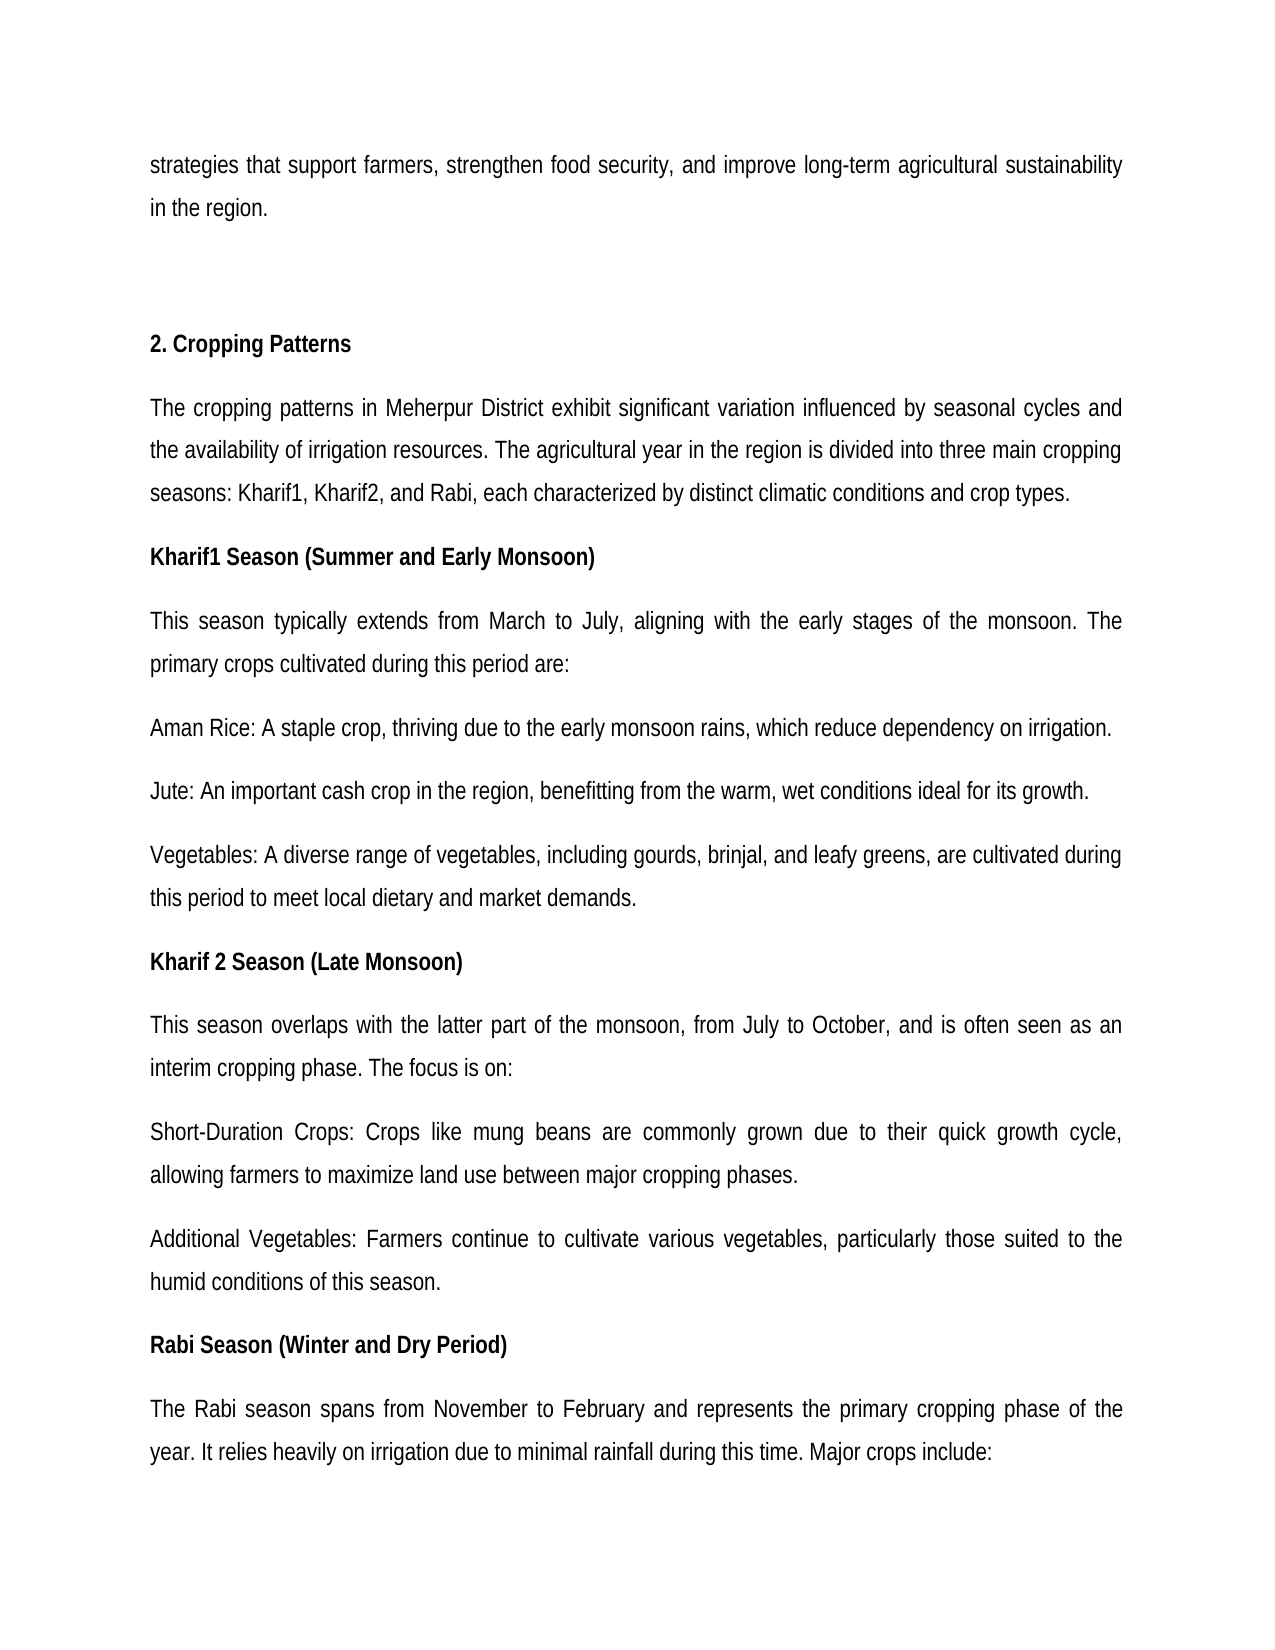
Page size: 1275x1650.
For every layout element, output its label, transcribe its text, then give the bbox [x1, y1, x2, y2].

text Vegetables: A diverse range of vegetables, including gourds, brinjal, and leafy greens, are cultivated during this period to meet local dietary and market demands. [150, 840, 1125, 912]
text Kharif1 Season (Summer and Early Monsoon) [150, 542, 1125, 571]
text The cropping patterns in Meherpur District exhibit significant variation influenced by seasonal cycles and the availability of irrigation resources. The agricultural year in the region is divided into three main cropping seasons: Kharif1, Kharif2, and Rabi, each characterized by distinct climatic conditions and crop types. [150, 392, 1125, 507]
text This season overlaps with the latter part of the monsoon, from July to October, and is often seen as an interim cropping phase. The focus is on: [150, 1010, 1125, 1082]
text Kharif 2 Season (Late Monsoon) [150, 947, 1125, 975]
text Additional Vegetables: Farmers continue to cultivate various vegetables, particularly those suited to the humid conditions of this season. [150, 1224, 1125, 1295]
text Jute: An important cash crop in the region, benefitting from the warm, wet conditions ideal for its growth. [150, 776, 1125, 805]
text Aman Rice: A staple crop, thriving due to the early monsoon rains, which reduce dependency on irrigation. [150, 712, 1125, 741]
text Short-Duration Crops: Crops like mung beans are commonly grown due to their quick growth cycle, allowing farmers to maximize land use between major cropping phases. [150, 1117, 1125, 1189]
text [150, 150, 1125, 222]
text This season typically extends from March to July, aligning with the early stages of the monsoon. The primary crops cultivated during this period are: [150, 606, 1125, 677]
text 2. Cropping Patterns [150, 329, 1125, 357]
text The Rabi season spans from November to February and represents the primary cropping phase of the year. It relies heavily on irrigation due to minimal rainfall during this time. Major crops include: [150, 1394, 1125, 1466]
text Rabi Season (Winter and Dry Period) [150, 1330, 1125, 1359]
